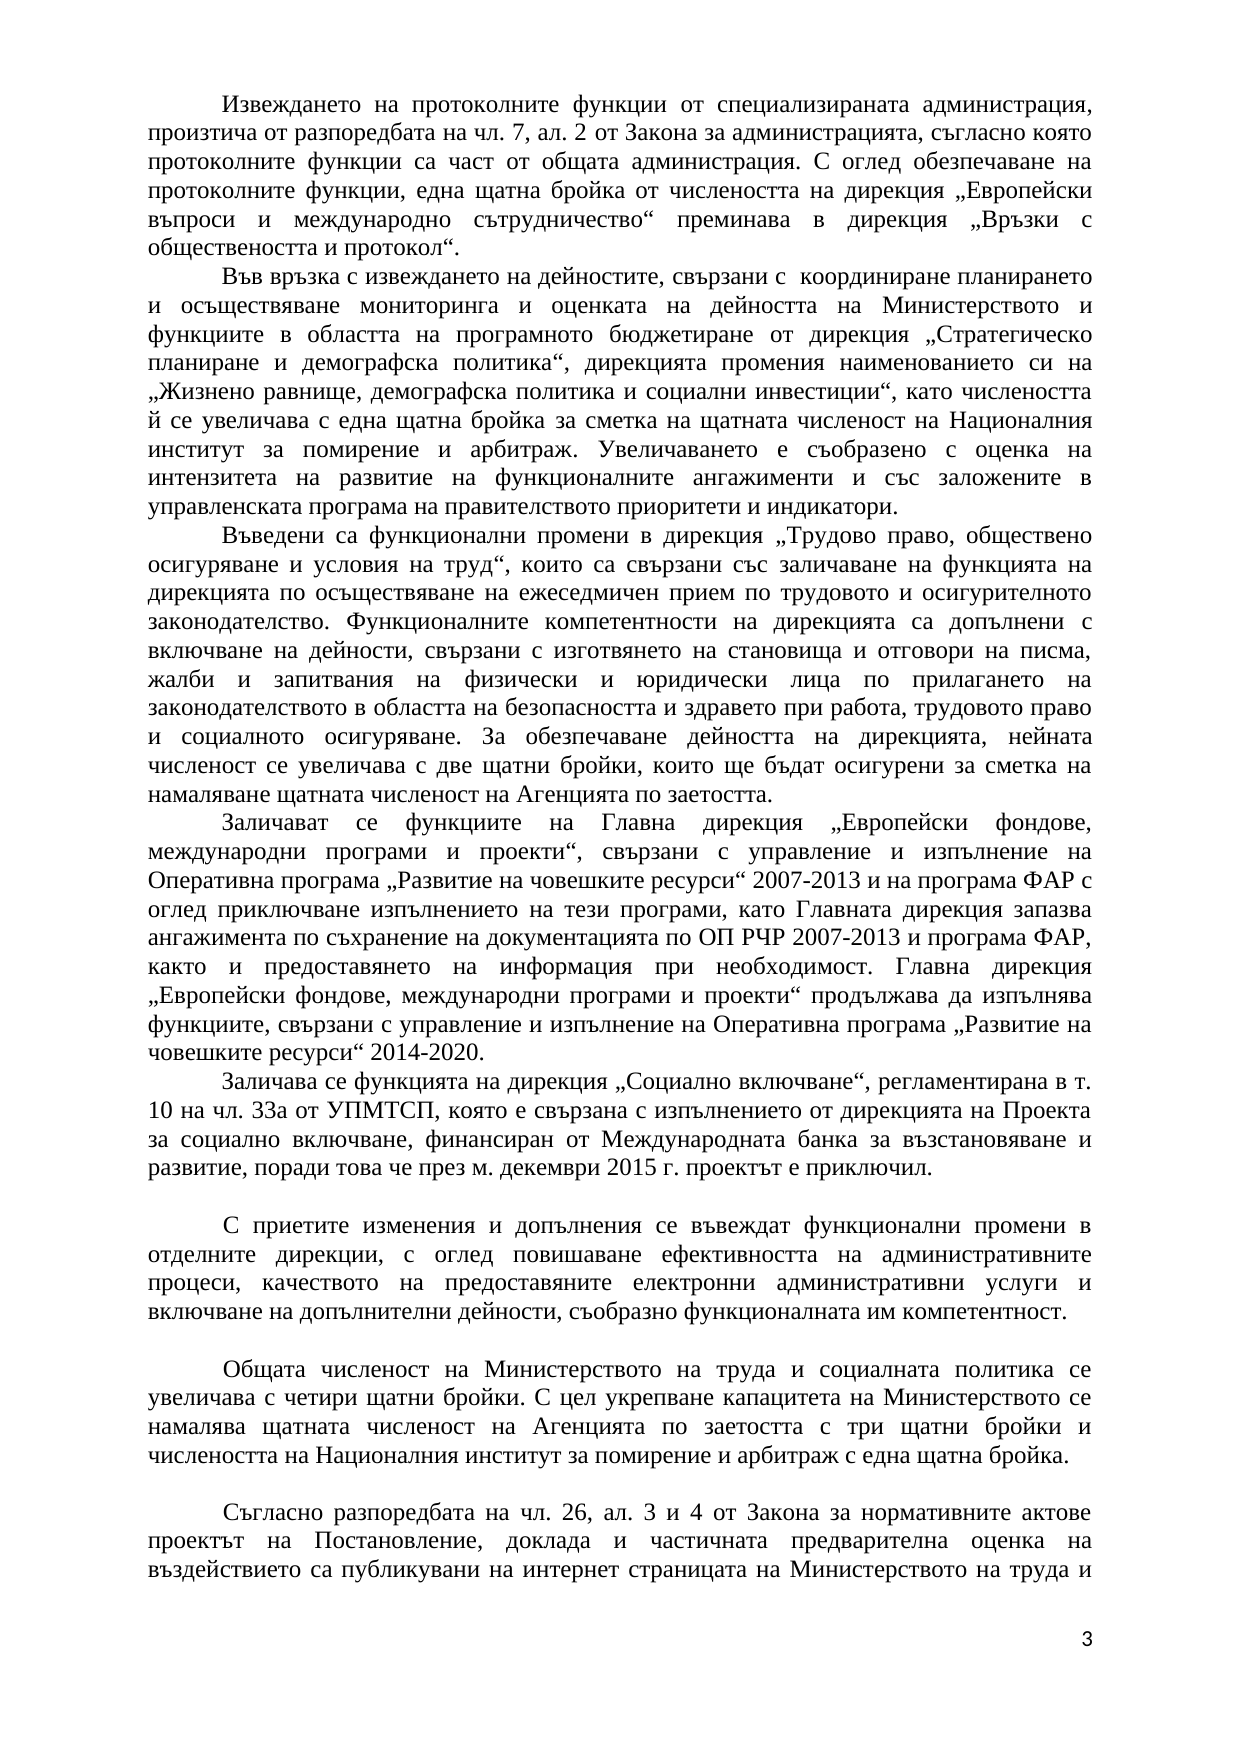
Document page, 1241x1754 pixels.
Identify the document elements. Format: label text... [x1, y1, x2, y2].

text Заличават се функциите на Главна дирекция „Европейски фондове, международни програми и проекти“, свързани с управление и изпълнение на Оперативна програма „Развитие на човешките ресурси“ 2007-2013 и на програма ФАР с оглед приключване изпълнението на тези програми, като Главната дирекция запазва ангажимента по съхранение на документацията по ОП РЧР 2007-2013 и програма ФАР, както и предоставянето на информация при необходимост. Главна дирекция „Европейски фондове, международни програми и проекти“ продължава да изпълнява функциите, свързани с управление и изпълнение на Оперативна програма „Развитие на човешките ресурси“ 2014-2020. [148, 807, 1093, 1066]
text С приетите изменения и допълнения се въвеждат функционални промени в отделните дирекции, с оглед повишаване ефективността на административните процеси, качеството на предоставяните електронни административни услуги и включване на допълнителни дейности, съобразно функционалната им компетентност. [148, 1210, 1093, 1325]
text Въведени са функционални промени в дирекция „Трудово право, обществено осигуряване и условия на труд“, които са свързани със заличаване на функцията на дирекцията по осъществяване на ежеседмичен прием по трудовото и осигурителното законодателство. Функционалните компетентности на дирекцията са допълнени с включване на дейности, свързани с изготвянето на становища и отговори на писма, жалби и запитвания на физически и юридически лица по прилагането на законодателството в областта на безопасността и здравето при работа, трудовото право и социалното осигуряване. За обезпечаване дейността на дирекцията, нейната численост се увеличава с две щатни бройки, които ще бъдат осигурени за сметка на намаляване щатната численост на Агенцията по заетостта. [148, 520, 1093, 807]
text Във връзка с извеждането на дейностите, свързани с координиране планирането и осъществяване мониторинга и оценката на дейността на Министерството и функциите в областта на програмното бюджетиране от дирекция „Стратегическо планиране и демографска политика“, дирекцията промения наименованието си на „Жизнено равнище, демографска политика и социални инвестиции“, като числеността й се увеличава с една щатна бройка за сметка на щатната численост на Националния институт за помирение и арбитраж. Увеличаването е съобразено с оценка на интензитета на развитие на функционалните ангажименти и със заложените в управленската програма на правителството приоритети и индикатори. [148, 261, 1093, 520]
text Заличава се функцията на дирекция „Социално включване“, регламентирана в т. 10 на чл. 33а от УПМТСП, която е свързана с изпълнението от дирекцията на Проекта за социално включване, финансиран от Международната банка за възстановяване и развитие, поради това че през м. декември 2015 г. проектът е приключил. [148, 1066, 1093, 1181]
text Общата численост на Министерството на труда и социалната политика се увеличава с четири щатни бройки. С цел укрепване капацитета на Министерството се намалява щатната численост на Агенцията по заетостта с три щатни бройки и числеността на Националния институт за помирение и арбитраж с една щатна бройка. [148, 1354, 1093, 1469]
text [148, 1497, 1093, 1583]
text Извеждането на протоколните функции от специализираната администрация, произтича от разпоредбата на чл. 7, ал. 2 от Закона за администрацията, съгласно която протоколните функции са част от общата администрация. С оглед обезпечаване на протоколните функции, една щатна бройка от числеността на дирекция „Европейски въпроси и международно сътрудничество“ преминава в дирекция „Връзки с обществеността и протокол“. [148, 89, 1093, 261]
